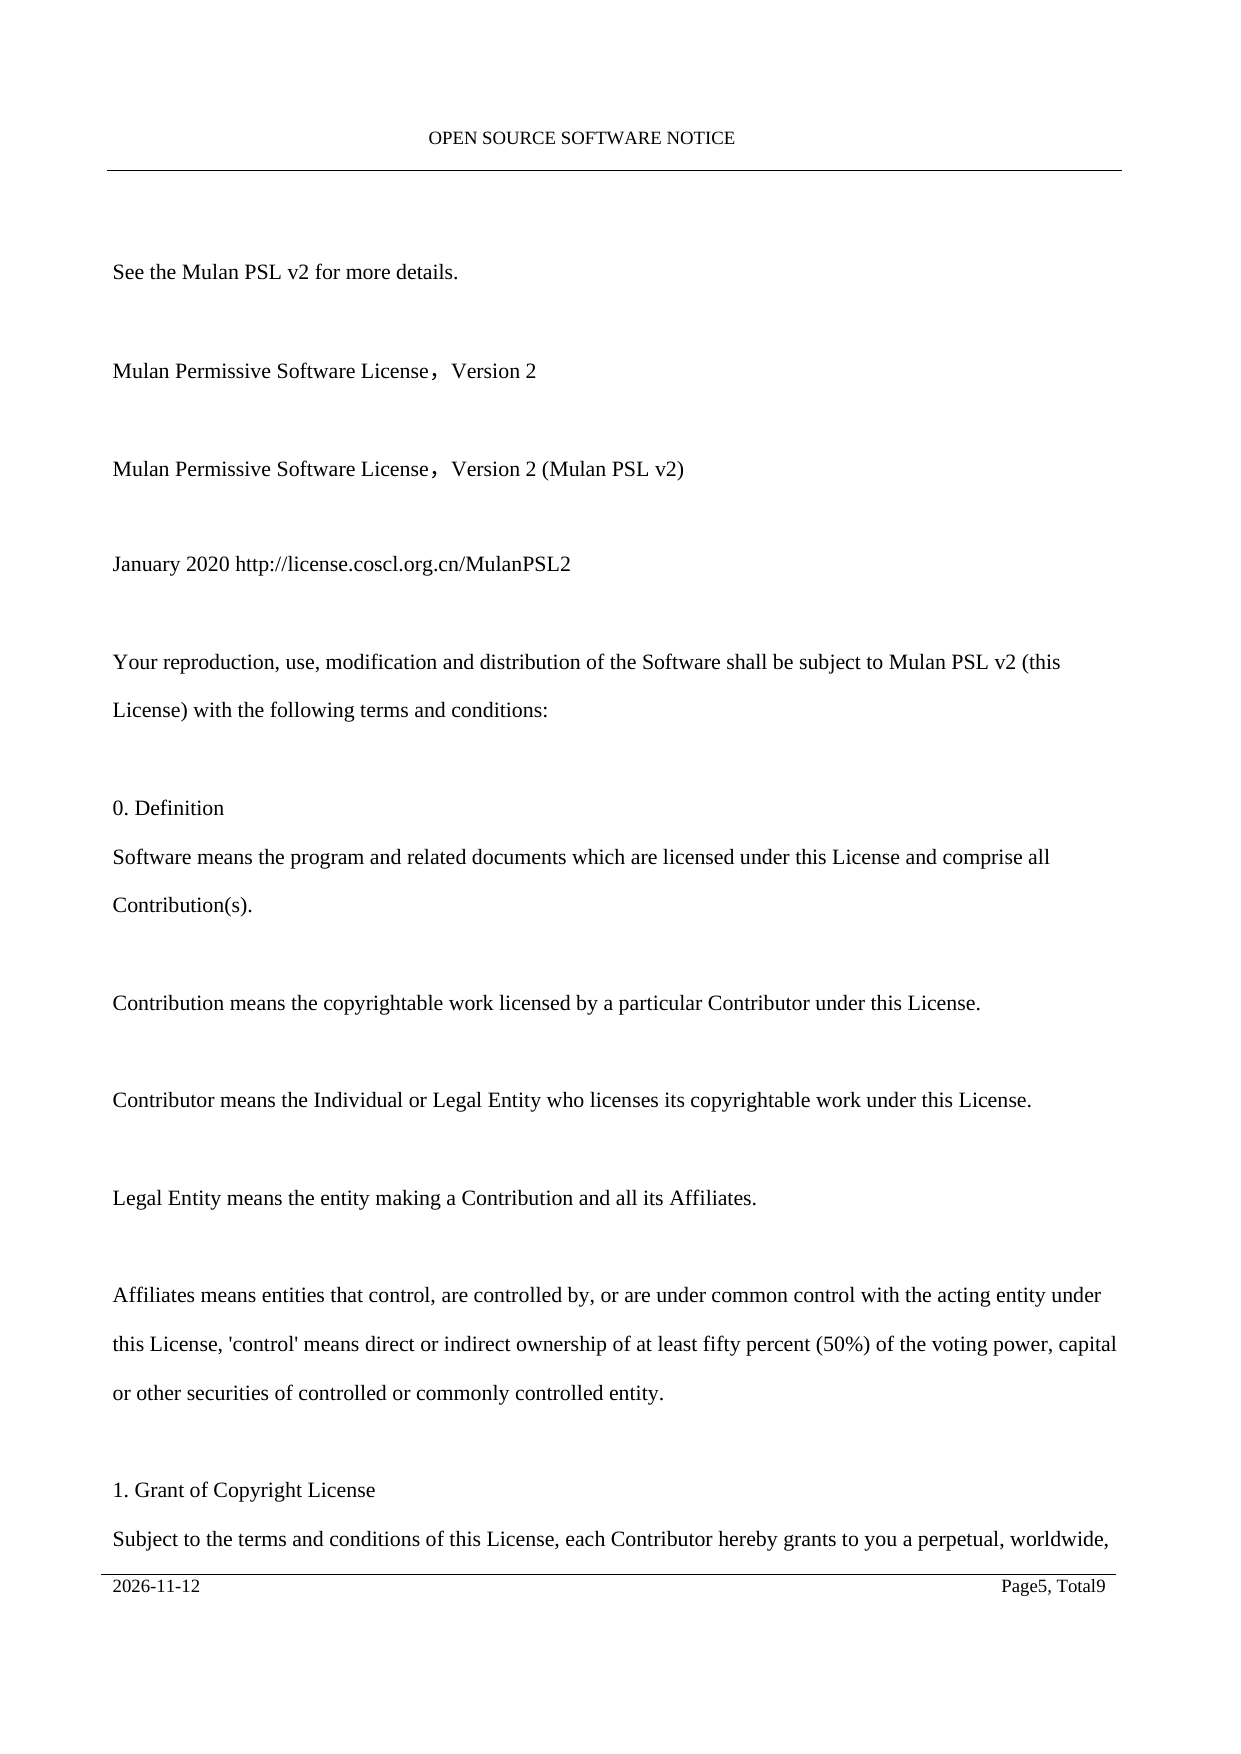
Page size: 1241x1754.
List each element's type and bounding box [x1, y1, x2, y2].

text [112, 206, 1128, 1555]
